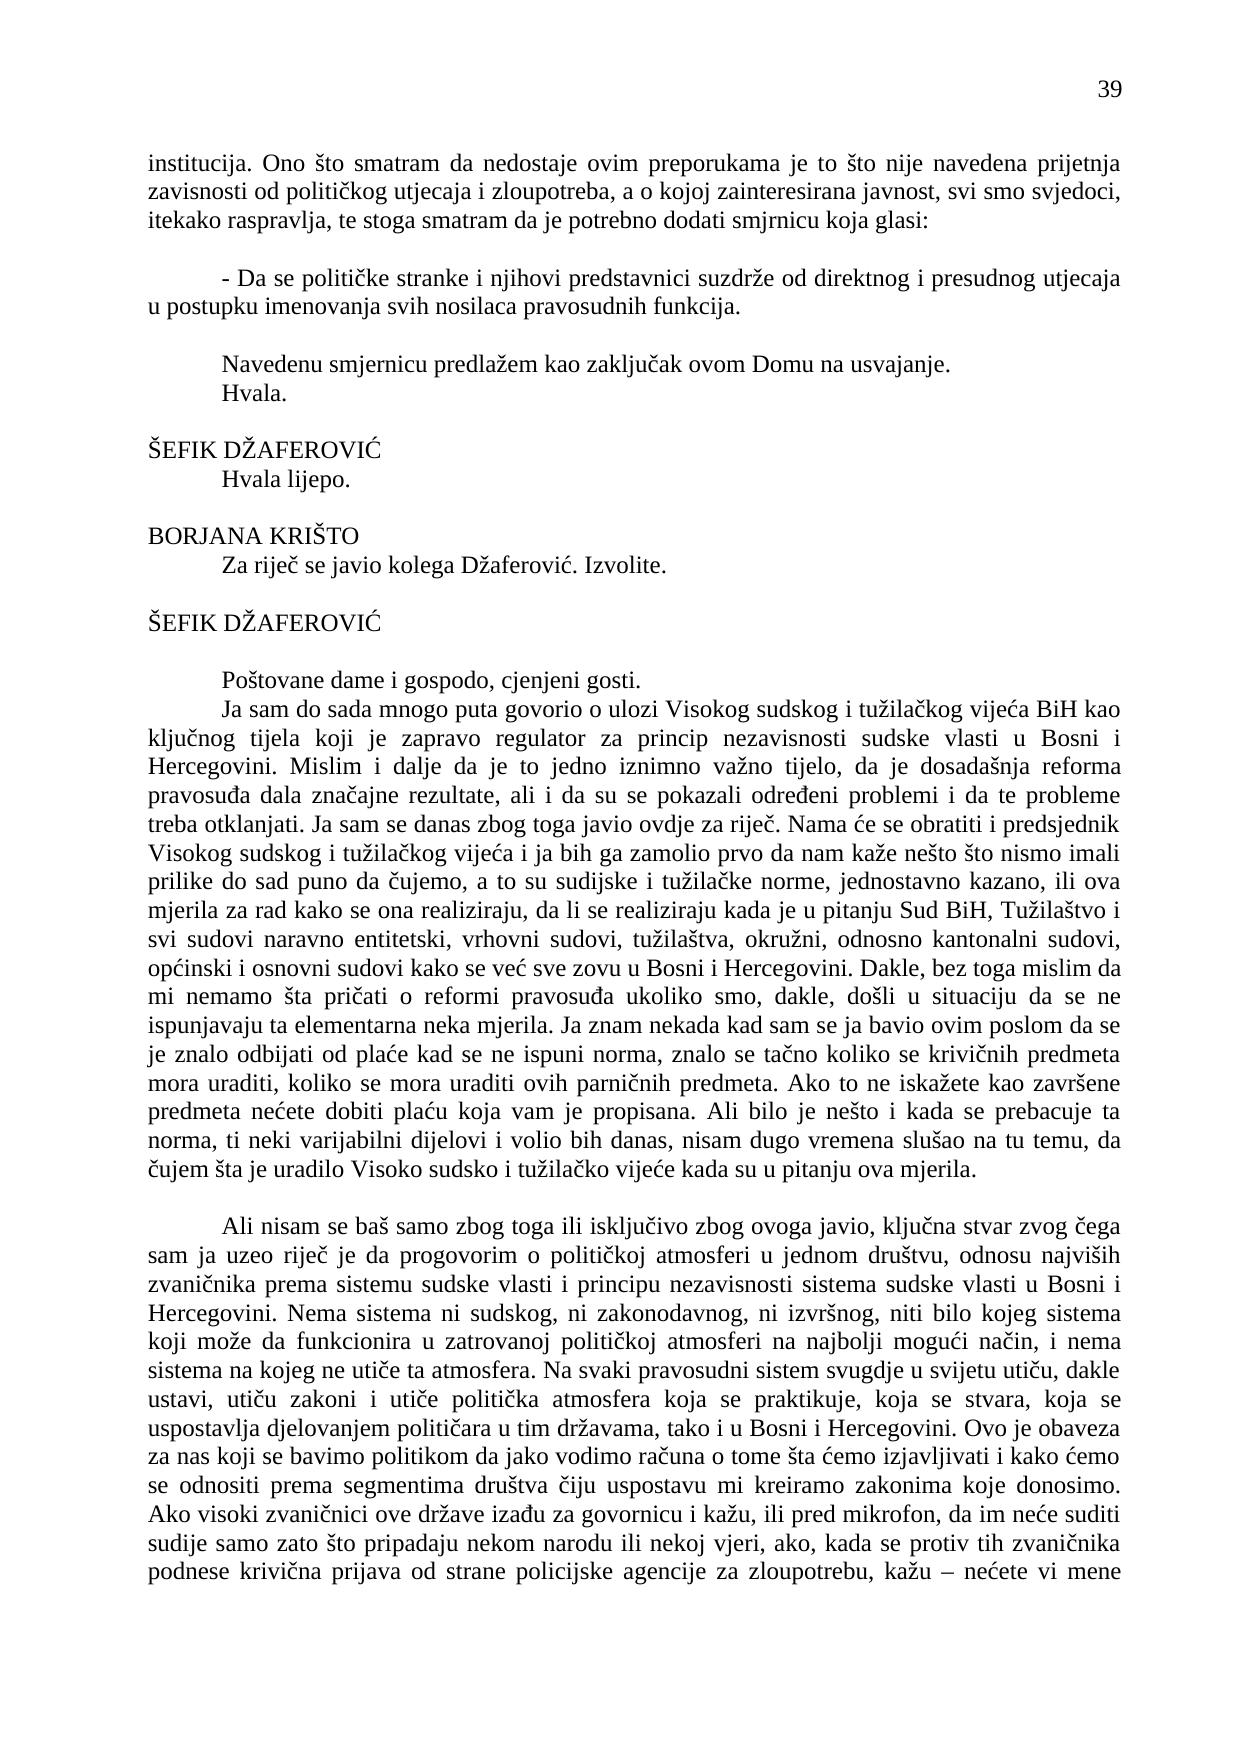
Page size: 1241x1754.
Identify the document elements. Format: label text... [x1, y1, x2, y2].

text Hvala lijepo. [148, 464, 1122, 493]
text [148, 1211, 1122, 1585]
text BORJANA KRIŠTO [148, 521, 1122, 550]
text ŠEFIK DŽAFEROVIĆ [148, 608, 1122, 636]
text Hvala. [148, 378, 1122, 406]
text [148, 148, 1122, 234]
text Ja sam do sada mnogo puta govorio o ulozi Visokog sudskog i tužilačkog vijeća BiH kao ključnog tijela koji je zapravo regulator za princip nezavisnosti sudske vlasti u Bosni i Hercegovini. Mislim i dalje da je to jedno iznimno važno tijelo, da je dosadašnja reforma pravosuđa dala značajne rezultate, ali i da su se pokazali određeni problemi i da te probleme treba otklanjati. Ja sam se danas zbog toga javio ovdje za riječ. Nama će se obratiti i predsjednik Visokog sudskog i tužilačkog vijeća i ja bih ga zamolio prvo da nam kaže nešto što nismo imali prilike do sad puno da čujemo, a to su sudijske i tužilačke norme, jednostavno kazano, ili ova mjerila za rad kako se ona realiziraju, da li se realiziraju kada je u pitanju Sud BiH, Tužilaštvo i svi sudovi naravno entitetski, vrhovni sudovi, tužilaštva, okružni, odnosno kantonalni sudovi, općinski i osnovni sudovi kako se već sve zovu u Bosni i Hercegovini. Dakle, bez toga mislim da mi nemamo šta pričati o reformi pravosuđa ukoliko smo, dakle, došli u situaciju da se ne ispunjavaju ta elementarna neka mjerila. Ja znam nekada kad sam se ja bavio ovim poslom da se je znalo odbijati od plaće kad se ne ispuni norma, znalo se tačno koliko se krivičnih predmeta mora uraditi, koliko se mora uraditi ovih parničnih predmeta. Ako to ne iskažete kao završene predmeta nećete dobiti plaću koja vam je propisana. Ali bilo je nešto i kada se prebacuje ta norma, ti neki varijabilni dijelovi i volio bih danas, nisam dugo vremena slušao na tu temu, da čujem šta je uradilo Visoko sudsko i tužilačko vijeće kada su u pitanju ova mjerila. [148, 694, 1122, 1183]
text Navedenu smjernicu predlažem kao zaključak ovom Domu na usvajanje. [148, 349, 1122, 378]
text ŠEFIK DŽAFEROVIĆ [148, 435, 1122, 464]
text Za riječ se javio kolega Džaferović. Izvolite. [148, 550, 1122, 579]
text - Da se političke stranke i njihovi predstavnici suzdrže od direktnog i presudnog utjecaja u postupku imenovanja svih nosilaca pravosudnih funkcija. [148, 263, 1122, 320]
text Poštovane dame i gospodo, cjenjeni gosti. [148, 665, 1122, 694]
